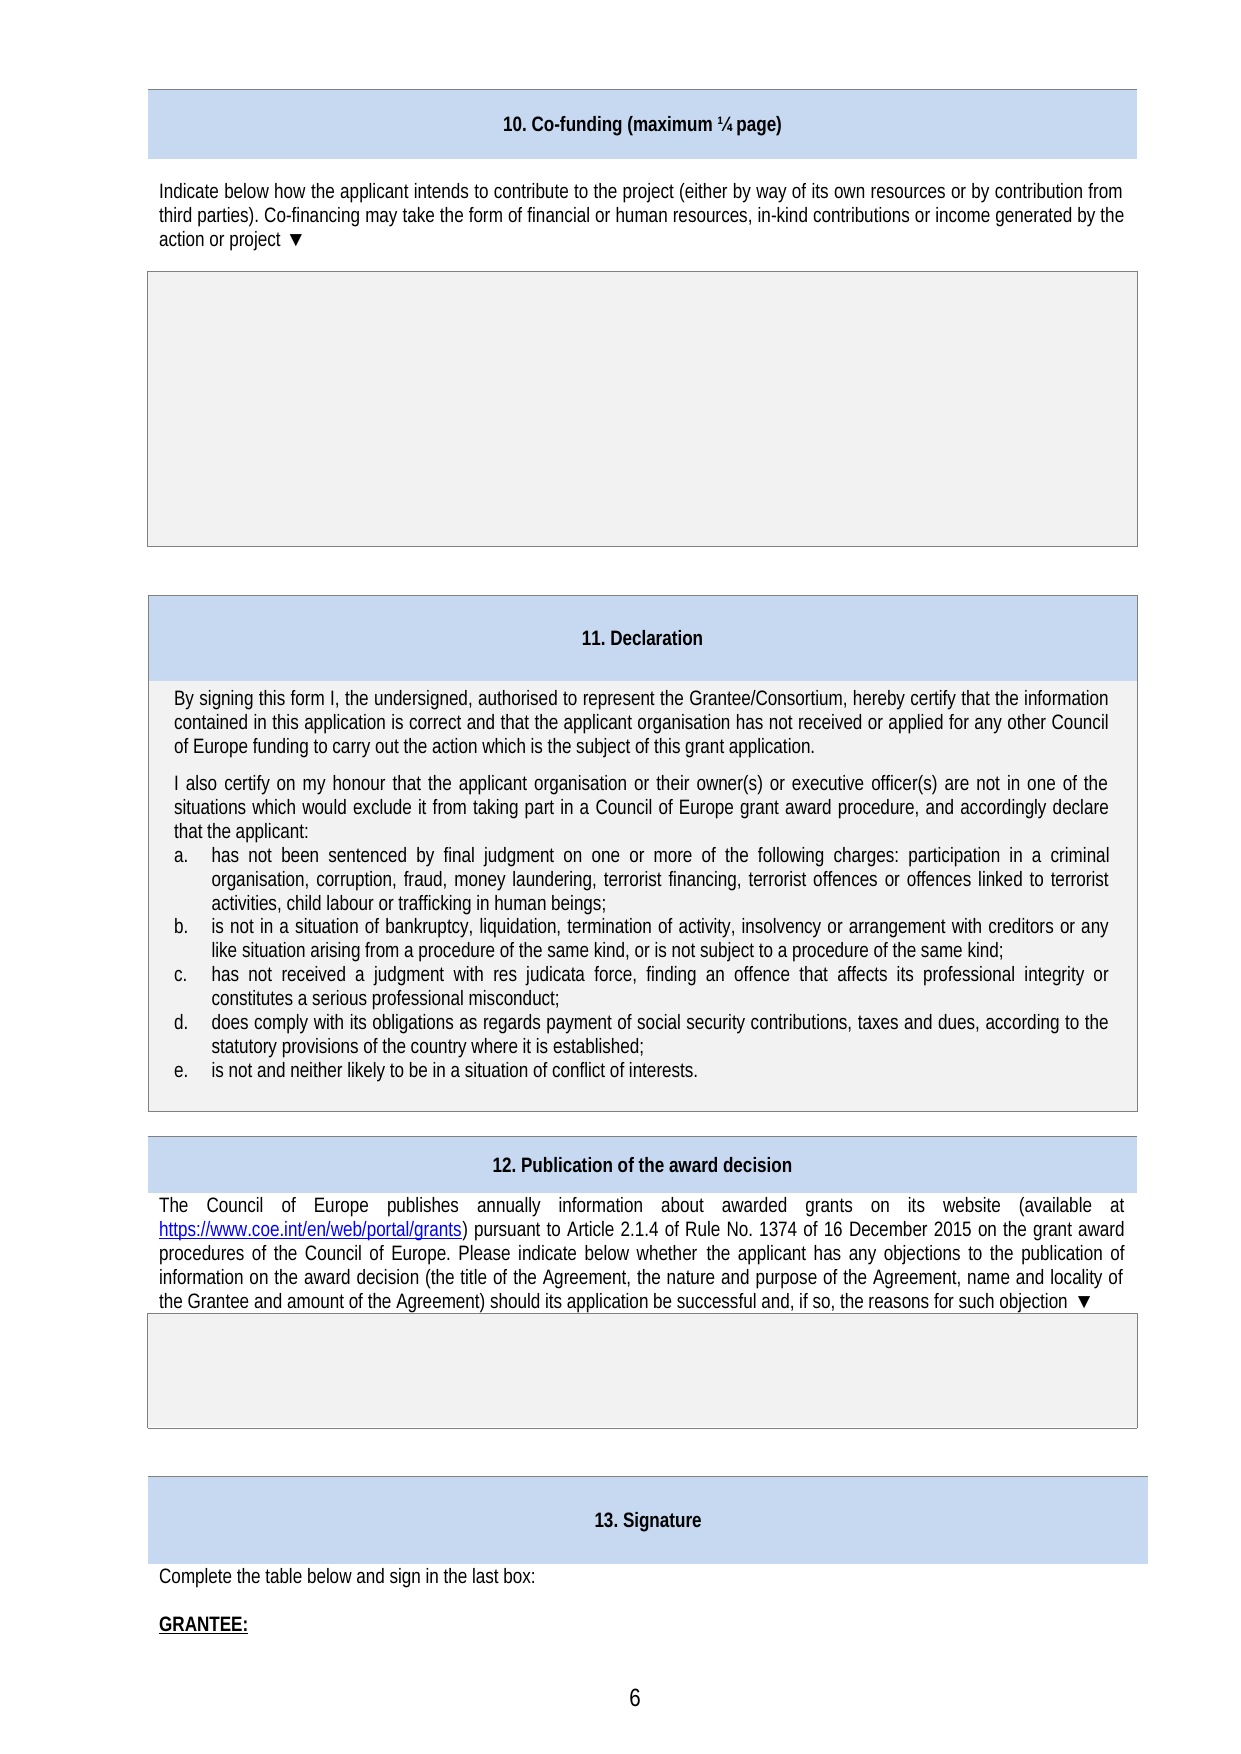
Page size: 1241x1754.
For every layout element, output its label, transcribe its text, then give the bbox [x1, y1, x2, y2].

table_cell [148, 272, 1137, 546]
table_header 13. Signature [148, 1477, 1148, 1564]
table_cell The Council of Europe publishes annually information about awarded grants on its website (available at https://www.coe.int/en/web/portal/grants) pursuant to Article 2.1.4 of Rule No. 1374 of 16 December 2015 on the grant award procedures of the Council of Europe. Please indicate below whether the applicant has any objections to the publication of information on the award decision (the title of the Agreement, the nature and purpose of the Agreement, name and locality of the Grantee and amount of the Agreement) should its application be successful and, if so, the reasons for such objection ▼ [148, 1194, 1137, 1313]
table_header 11. Declaration [149, 596, 1137, 681]
table_cell By signing this form I, the undersigned, authorised to represent the Grantee/Consortium, hereby certify that the information contained in this application is correct and that the applicant organisation has not received or applied for any other Council of Europe funding to carry out the action which is the subject of this grant application. I also certify on my honour that the applicant organisation or their owner(s) or executive officer(s) are not in one of the situations which would exclude it from taking part in a Council of Europe grant award procedure, and accordingly declare that the applicant: a. has not been sentenced by final judgment on one or more of the following charges: participation in a criminal organisation, corruption, fraud, money laundering, terrorist financing, terrorist offences or offences linked to terrorist activities, child labour or trafficking in human beings; b. is not in a situation of bankruptcy, liquidation, termination of activity, insolvency or arrangement with creditors or any like situation arising from a procedure of the same kind, or is not subject to a procedure of the same kind; c. has not received a judgment with res judicata force, finding an offence that affects its professional integrity or constitutes a serious professional misconduct; d. does comply with its obligations as regards payment of social security contributions, taxes and dues, according to the statutory provisions of the country where it is established; e. is not and neither likely to be in a situation of conflict of interests. [149, 681, 1137, 1111]
table_header 10. Co-funding (maximum ¼ page) [148, 90, 1137, 159]
table_cell Indicate below how the applicant intends to contribute to the project (either by way of its own resources or by contribution from third parties). Co-financing may take the form of financial or human resources, in-kind contributions or income generated by the action or project ▼ [148, 159, 1137, 271]
table_header 12. Publication of the award decision [148, 1137, 1137, 1193]
table_cell [148, 1314, 1137, 1427]
table_cell Complete the table below and sign in the last box: GRANTEE: [148, 1564, 1148, 1636]
